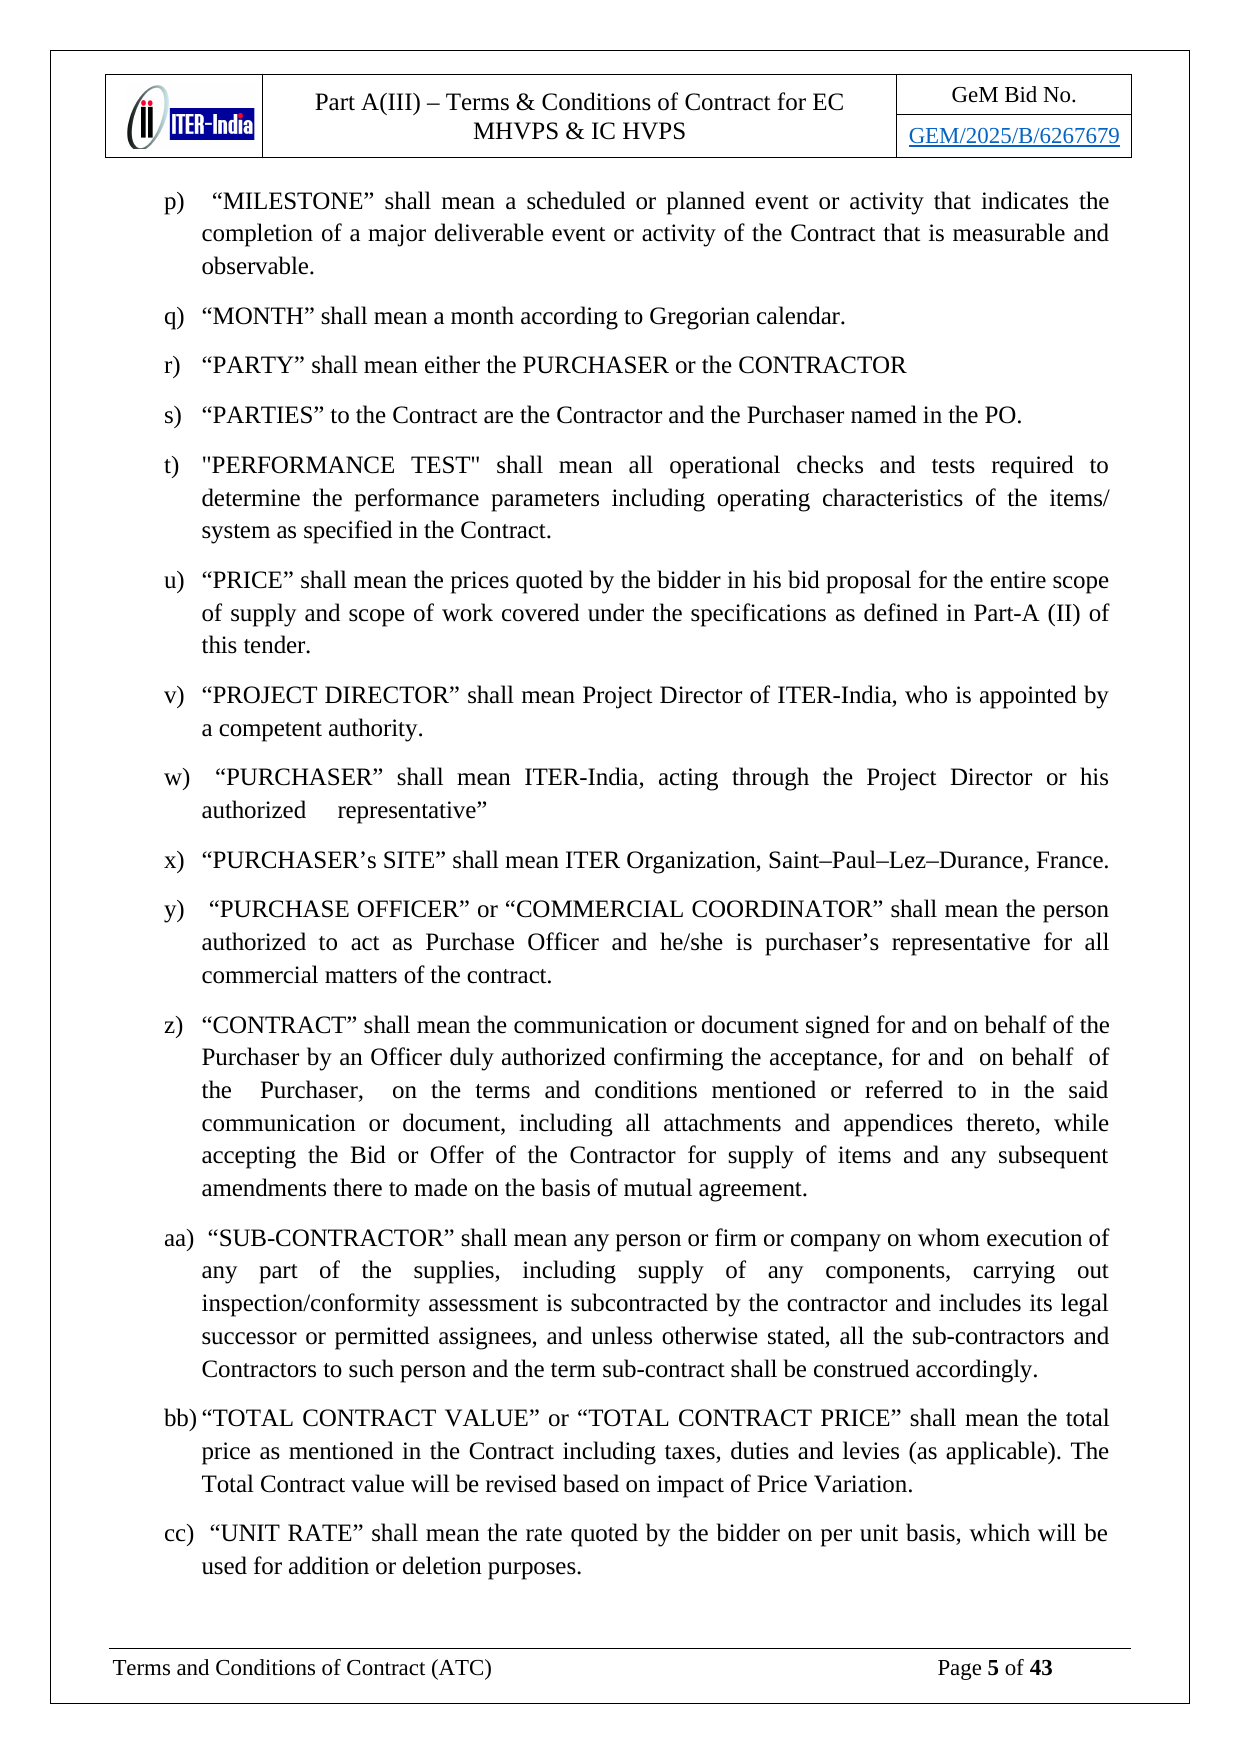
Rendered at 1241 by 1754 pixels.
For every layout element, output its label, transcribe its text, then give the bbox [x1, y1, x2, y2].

picture [125, 84, 256, 149]
list “PURCHASER’s SITE” shall mean ITER Organization, Saint–Paul–Lez–Durance, France. [164, 845, 1110, 874]
list “SUB-CONTRACTOR” shall mean any person or firm or company on whom execution of any part of the supplies, including supply of any components, carrying out inspection/conformity assessment is subcontracted by the contractor and includes its legal successor or permitted assignees, and unless otherwise stated, all the sub-contractors and Contractors to such person and the term sub-contract shall be construed accordingly. [164, 1223, 1110, 1382]
list “PRICE” shall mean the prices quoted by the bidder in his bid proposal for the entire scope of supply and scope of work covered under the specifications as defined in Part-A (II) of this tender. [164, 565, 1110, 659]
list “PURCHASE OFFICER” or “COMMERCIAL COORDINATOR” shall mean the person authorized to act as Purchase Officer and he/she is purchaser’s representative for all commercial matters of the contract. [164, 894, 1110, 989]
list “PROJECT DIRECTOR” shall mean Project Director of ITER-India, who is appointed by a competent authority. [164, 680, 1110, 742]
list “CONTRACT” shall mean the communication or document signed for and on behalf of the Purchaser by an Officer duly authorized confirming the acceptance, for and on behalf of the Purchaser, on the terms and conditions mentioned or referred to in the said communication or document, including all attachments and appendices thereto, while accepting the Bid or Offer of the Contractor for supply of items and any subsequent amendments there to made on the basis of mutual agreement. [164, 1010, 1110, 1202]
list “UNIT RATE” shall mean the rate quoted by the bidder on per unit basis, which will be used for addition or deletion purposes. [164, 1518, 1110, 1580]
list “MILESTONE” shall mean a scheduled or planned event or activity that indicates the completion of a major deliverable event or activity of the Contract that is measurable and observable. [164, 186, 1110, 280]
list “TOTAL CONTRACT VALUE” or “TOTAL CONTRACT PRICE” shall mean the total price as mentioned in the Contract including taxes, duties and levies (as applicable). The Total Contract value will be revised based on impact of Price Variation. [164, 1403, 1110, 1498]
list "PERFORMANCE TEST" shall mean all operational checks and tests required to determine the performance parameters including operating characteristics of the items/ system as specified in the Contract. [164, 450, 1110, 544]
list “MONTH” shall mean a month according to Gregorian calendar. [164, 301, 1110, 329]
list “PARTY” shall mean either the PURCHASER or the CONTRACTOR [164, 351, 1110, 379]
list “PURCHASER” shall mean ITER-India, acting through the Project Director or his authorized representative” [164, 762, 1110, 824]
list “PARTIES” to the Contract are the Contractor and the Purchaser named in the PO. [164, 400, 1110, 429]
